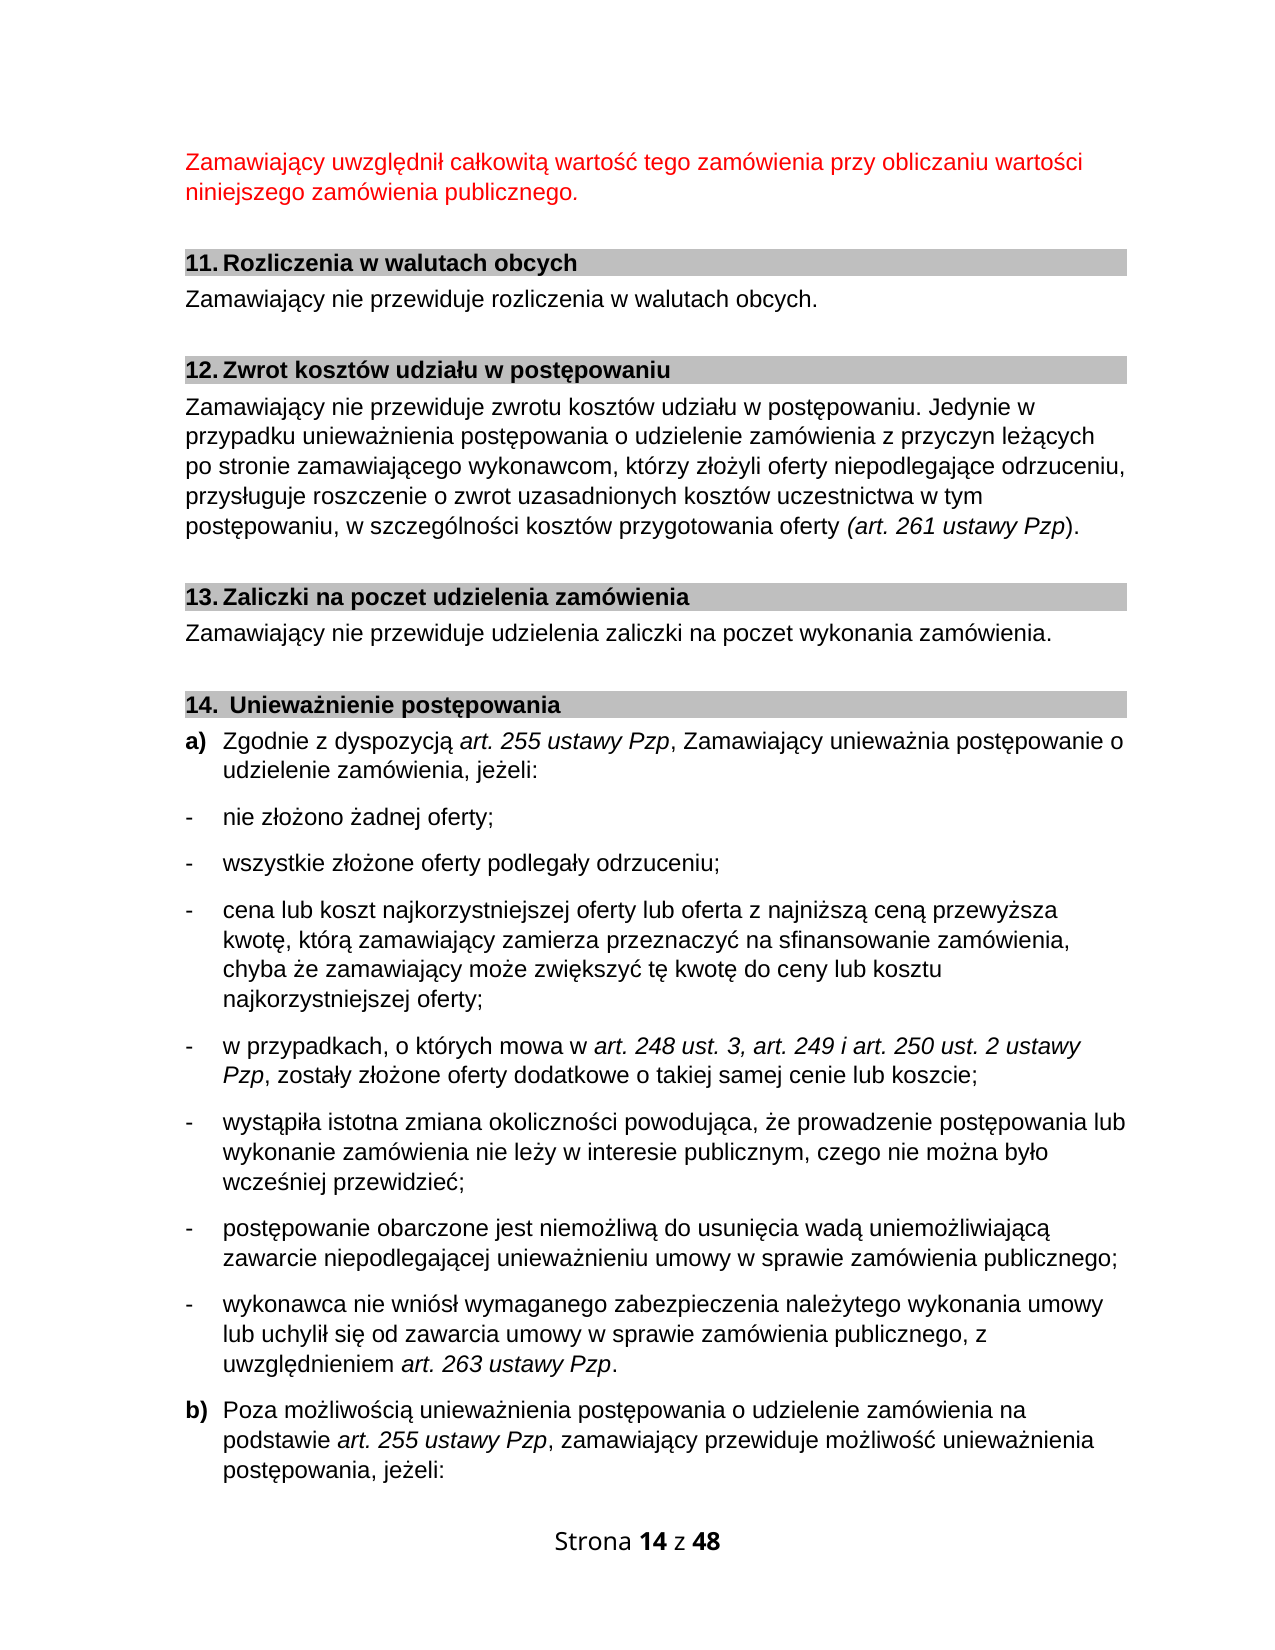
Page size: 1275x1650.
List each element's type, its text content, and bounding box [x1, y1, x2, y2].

subtitle Rozliczenia w walutach obcych [185, 249, 1127, 276]
list Zgodnie z dyspozycją art. 255 ustawy Pzp, Zamawiający unieważnia postępowanie o udzielenie zamówienia, jeżeli: [185, 727, 1127, 784]
text Zamawiający nie przewiduje rozliczenia w walutach obcych. [185, 285, 1127, 312]
text Zamawiający nie przewiduje udzielenia zaliczki na poczet wykonania zamówienia. [185, 619, 1127, 647]
subtitle Unieważnienie postępowania [185, 691, 1127, 718]
list nie złożono żadnej oferty; [185, 803, 1127, 830]
subtitle Zaliczki na poczet udzielenia zamówienia [185, 583, 1127, 611]
list w przypadkach, o których mowa w art. 248 ust. 3, art. 249 i art. 250 ust. 2 ustawy Pzp, zostały złożone oferty dodatkowe o takiej samej cenie lub koszcie; [185, 1032, 1127, 1089]
text Zamawiający uwzględnił całkowitą wartość tego zamówienia przy obliczaniu wartości niniejszego zamówienia publicznego. [185, 148, 1127, 205]
list cena lub koszt najkorzystniejszej oferty lub oferta z najniższą ceną przewyższa kwotę, którą zamawiający zamierza przeznaczyć na sfinansowanie zamówienia, chyba że zamawiający może zwiększyć tę kwotę do ceny lub kosztu najkorzystniejszej oferty; [185, 896, 1127, 1013]
list wszystkie złożone oferty podlegały odrzuceniu; [185, 849, 1127, 877]
text Zamawiający nie przewiduje zwrotu kosztów udziału w postępowaniu. Jedynie w przypadku unieważnienia postępowania o udzielenie zamówienia z przyczyn leżących po stronie zamawiającego wykonawcom, którzy złożyli oferty niepodlegające odrzuceniu, przysługuje roszczenie o zwrot uzasadnionych kosztów uczestnictwa w tym postępowaniu, w szczególności kosztów przygotowania oferty (art. 261 ustawy Pzp). [185, 392, 1127, 539]
list Poza możliwością unieważnienia postępowania o udzielenie zamówienia na podstawie art. 255 ustawy Pzp, zamawiający przewiduje możliwość unieważnienia postępowania, jeżeli: [185, 1396, 1127, 1483]
list wykonawca nie wniósł wymaganego zabezpieczenia należytego wykonania umowy lub uchylił się od zawarcia umowy w sprawie zamówienia publicznego, z uwzględnieniem art. 263 ustawy Pzp. [185, 1290, 1127, 1377]
list wystąpiła istotna zmiana okoliczności powodująca, że prowadzenie postępowania lub wykonanie zamówienia nie leży w interesie publicznym, czego nie można było wcześniej przewidzieć; [185, 1108, 1127, 1195]
list postępowanie obarczone jest niemożliwą do usunięcia wadą uniemożliwiającą zawarcie niepodlegającej unieważnieniu umowy w sprawie zamówienia publicznego; [185, 1214, 1127, 1271]
subtitle Zwrot kosztów udziału w postępowaniu [185, 356, 1127, 384]
